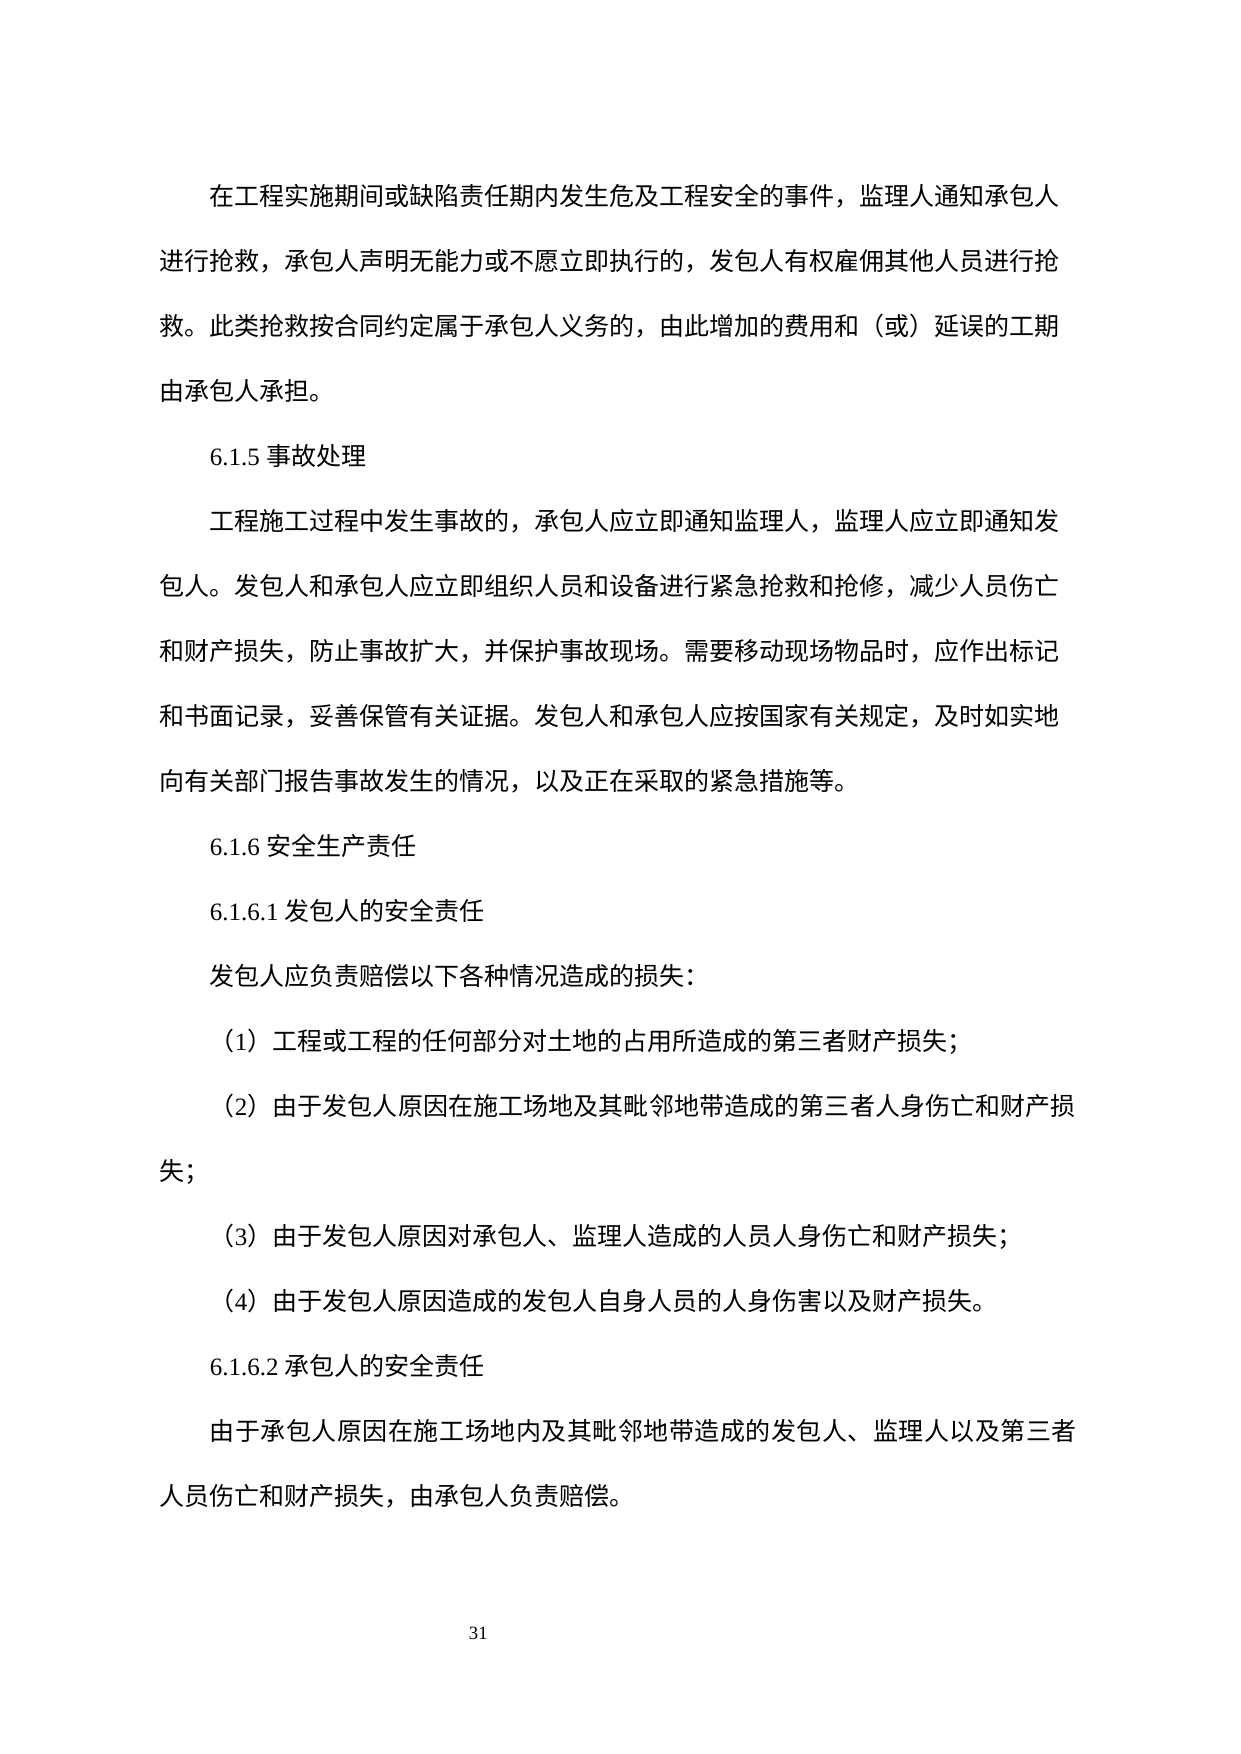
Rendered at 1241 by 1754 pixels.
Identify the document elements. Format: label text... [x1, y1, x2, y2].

text （2）由于发包人原因在施工场地及其毗邻地带造成的第三者人身伤亡和财产损失； [159, 1072, 1078, 1202]
text （1）工程或工程的任何部分对土地的占用所造成的第三者财产损失； [159, 1007, 1078, 1072]
text 由于承包人原因在施工场地内及其毗邻地带造成的发包人、监理人以及第三者人员伤亡和财产损失，由承包人负责赔偿。 [159, 1397, 1078, 1527]
text 在工程实施期间或缺陷责任期内发生危及工程安全的事件，监理人通知承包人进行抢救，承包人声明无能力或不愿立即执行的，发包人有权雇佣其他人员进行抢救。此类抢救按合同约定属于承包人义务的，由此增加的费用和（或）延误的工期由承包人承担。 [159, 162, 1078, 422]
text （4）由于发包人原因造成的发包人自身人员的人身伤害以及财产损失。 [159, 1267, 1078, 1332]
text 工程施工过程中发生事故的，承包人应立即通知监理人，监理人应立即通知发包人。发包人和承包人应立即组织人员和设备进行紧急抢救和抢修，减少人员伤亡和财产损失，防止事故扩大，并保护事故现场。需要移动现场物品时，应作出标记和书面记录，妥善保管有关证据。发包人和承包人应按国家有关规定，及时如实地向有关部门报告事故发生的情况，以及正在采取的紧急措施等。 [159, 487, 1078, 812]
text 6.1.6.1 发包人的安全责任 [159, 877, 1078, 942]
text （3）由于发包人原因对承包人、监理人造成的人员人身伤亡和财产损失； [159, 1202, 1078, 1267]
text 6.1.5 事故处理 [159, 422, 1078, 487]
text 6.1.6 安全生产责任 [159, 812, 1078, 877]
text 发包人应负责赔偿以下各种情况造成的损失： [159, 942, 1078, 1007]
text 6.1.6.2 承包人的安全责任 [159, 1332, 1078, 1397]
